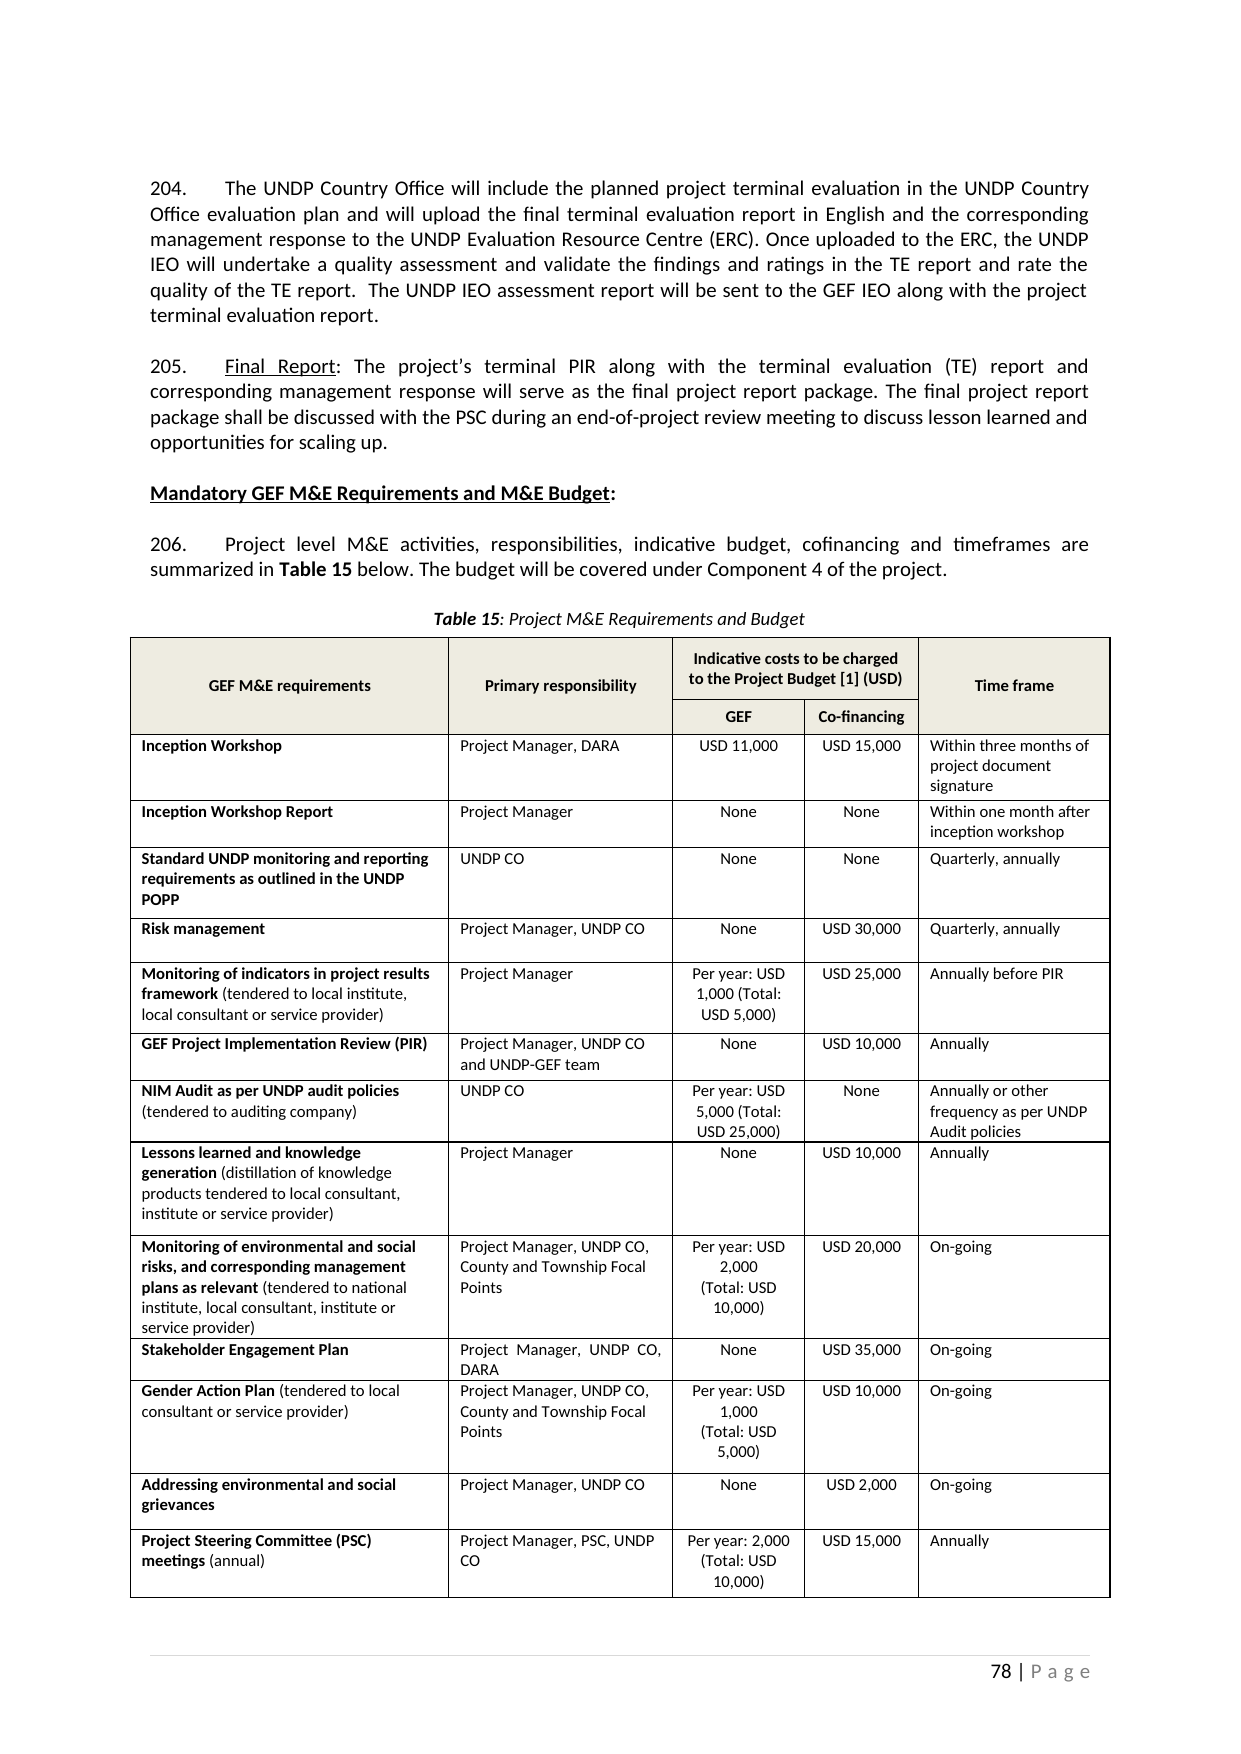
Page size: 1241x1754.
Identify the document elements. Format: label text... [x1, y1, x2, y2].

table_cell None [673, 1143, 804, 1235]
table_cell USD 15,000 [805, 735, 918, 800]
table_header Indicative costs to be charged to the Project Budget [1] (USD) [673, 638, 918, 699]
table_cell None [673, 801, 804, 847]
table_cell Per year: USD 2,000 (Total: USD 10,000) [673, 1236, 804, 1338]
table_cell Per year: 2,000 (Total: USD 10,000) [673, 1530, 804, 1597]
table_cell Gender Action Plan (tendered to local consultant or service provider) [131, 1381, 448, 1473]
table_cell None [673, 1034, 804, 1079]
table_cell Co-financing [805, 700, 918, 734]
table_cell None [805, 1081, 918, 1141]
table_cell Project Manager [449, 963, 672, 1033]
table_cell None [805, 848, 918, 917]
table_cell On-going [919, 1339, 1109, 1379]
table_cell GEF Project Implementation Review (PIR) [131, 1034, 448, 1079]
table_cell Project Manager [449, 1143, 672, 1235]
text Mandatory GEF M&E Requirements and M&E Budget: [150, 480, 1090, 506]
table_cell None [673, 848, 804, 917]
table_cell Project Steering Committee (PSC) meetings (annual) [131, 1530, 448, 1597]
table_cell Monitoring of indicators in project results framework (tendered to local institute, local consultant or service provider) [131, 963, 448, 1033]
table_cell Quarterly, annually [919, 848, 1109, 917]
table_cell Within one month after inception workshop [919, 801, 1109, 847]
table_cell GEF [673, 700, 804, 734]
table_header Primary responsibility [449, 638, 672, 734]
table_cell Annually before PIR [919, 963, 1109, 1033]
table_cell USD 25,000 [805, 963, 918, 1033]
table_cell NIM Audit as per UNDP audit policies (tendered to auditing company) [131, 1081, 448, 1141]
table_cell Quarterly, annually [919, 919, 1109, 962]
table_cell USD 30,000 [805, 919, 918, 962]
table_cell Project Manager, UNDP CO and UNDP-GEF team [449, 1034, 672, 1079]
table_cell On-going [919, 1236, 1109, 1338]
table_header Time frame [919, 638, 1109, 734]
table_cell Risk management [131, 919, 448, 962]
table_cell Annually or other frequency as per UNDP Audit policies [919, 1081, 1109, 1141]
table_cell None [673, 1474, 804, 1529]
table_cell Project Manager, UNDP CO, County and Township Focal Points [449, 1381, 672, 1473]
table_cell On-going [919, 1381, 1109, 1473]
table_cell None [673, 919, 804, 962]
table_cell On-going [919, 1474, 1109, 1529]
table_cell USD 20,000 [805, 1236, 918, 1338]
table_cell UNDP CO [449, 848, 672, 917]
table_cell USD 10,000 [805, 1381, 918, 1473]
table_cell USD 15,000 [805, 1530, 918, 1597]
table_cell Project Manager, UNDP CO, DARA [449, 1339, 672, 1379]
table_cell USD 10,000 [805, 1034, 918, 1079]
table_cell Annually [919, 1143, 1109, 1235]
table_cell Lessons learned and knowledge generation (distillation of knowledge products tendered to local consultant, institute or service provider) [131, 1143, 448, 1235]
table_cell Project Manager, PSC, UNDP CO [449, 1530, 672, 1597]
table_cell Inception Workshop Report [131, 801, 448, 847]
table_cell USD 35,000 [805, 1339, 918, 1379]
table_cell Stakeholder Engagement Plan [131, 1339, 448, 1379]
table_cell Monitoring of environmental and social risks, and corresponding management plans as relevant (tendered to national institute, local consultant, institute or service provider) [131, 1236, 448, 1338]
table_cell None [673, 1339, 804, 1379]
table_cell Standard UNDP monitoring and reporting requirements as outlined in the UNDP POPP [131, 848, 448, 917]
list Project level M&E activities, responsibilities, indicative budget, cofinancing and timeframes are summarized in Table 15 below. The budget will be covered under Component 4 of the project. [150, 531, 1090, 582]
table_cell Project Manager, UNDP CO [449, 919, 672, 962]
list The UNDP Country Office will include the planned project terminal evaluation in the UNDP Country Office evaluation plan and will upload the final terminal evaluation report in English and the corresponding management response to the UNDP Evaluation Resource Centre (ERC). Once uploaded to the ERC, the UNDP IEO will undertake a quality assessment and validate the findings and ratings in the TE report and rate the quality of the TE report. The UNDP IEO assessment report will be sent to the GEF IEO along with the project terminal evaluation report. [150, 175, 1090, 328]
table_cell Per year: USD 1,000 (Total: USD 5,000) [673, 1381, 804, 1473]
table_cell Annually [919, 1530, 1109, 1597]
table_cell Project Manager, UNDP CO [449, 1474, 672, 1529]
table_cell Addressing environmental and social grievances [131, 1474, 448, 1529]
table_cell USD 10,000 [805, 1143, 918, 1235]
table_cell Project Manager [449, 801, 672, 847]
text Table 15: Project M&E Requirements and Budget [150, 607, 1090, 630]
table_cell Project Manager, DARA [449, 735, 672, 800]
table_header GEF M&E requirements [131, 638, 448, 734]
table_cell USD 11,000 [673, 735, 804, 800]
table_cell Project Manager, UNDP CO, County and Township Focal Points [449, 1236, 672, 1338]
table_cell Annually [919, 1034, 1109, 1079]
table_cell Per year: USD 5,000 (Total: USD 25,000) [673, 1081, 804, 1141]
table_cell Per year: USD 1,000 (Total: USD 5,000) [673, 963, 804, 1033]
table_cell None [805, 801, 918, 847]
table_cell Inception Workshop [131, 735, 448, 800]
table_cell Within three months of project document signature [919, 735, 1109, 800]
table_cell UNDP CO [449, 1081, 672, 1141]
list Final Report: The project’s terminal PIR along with the terminal evaluation (TE) report and corresponding management response will serve as the final project report package. The final project report package shall be discussed with the PSC during an end-of-project review meeting to discuss lesson learned and opportunities for scaling up. [150, 353, 1090, 455]
table_cell USD 2,000 [805, 1474, 918, 1529]
